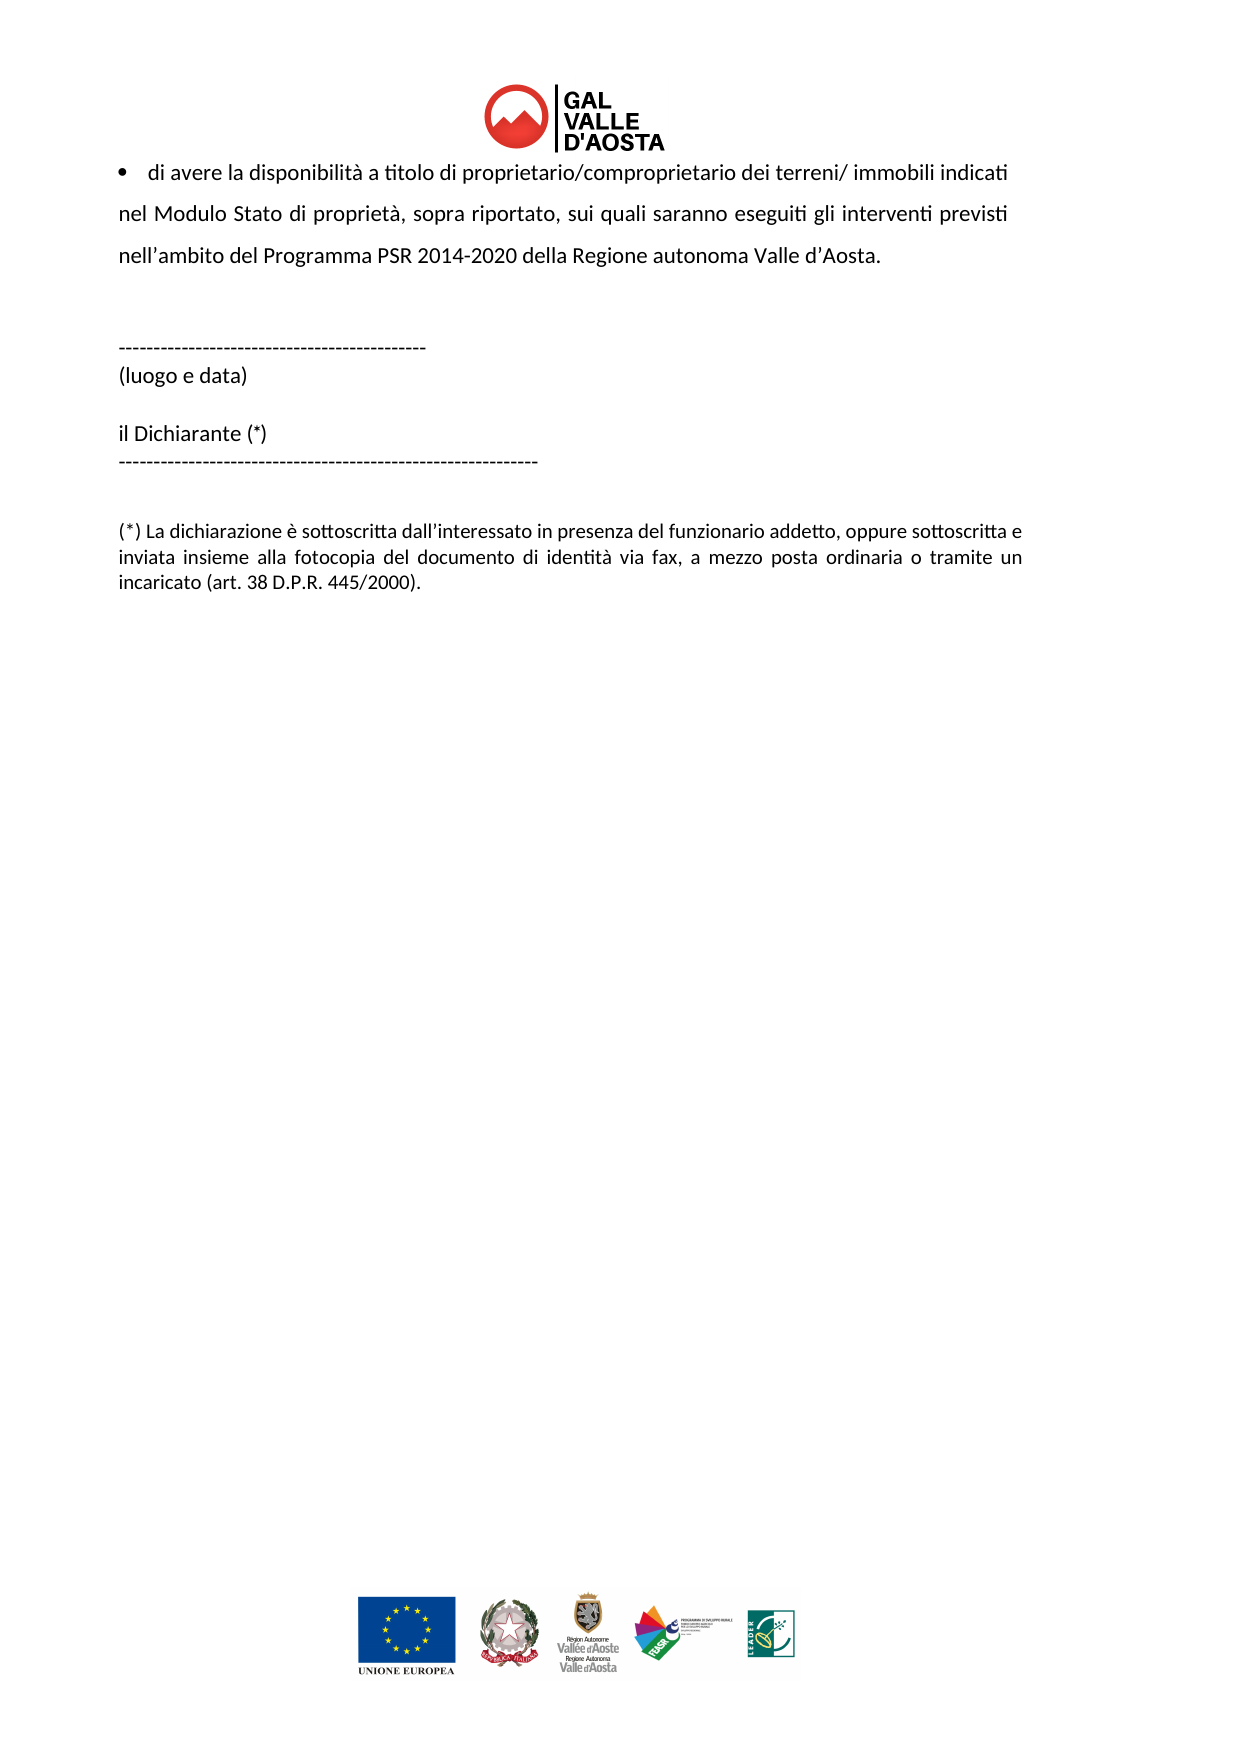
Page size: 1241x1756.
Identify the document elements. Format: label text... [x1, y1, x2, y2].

picture [482, 75, 669, 159]
text (luogo e data) [118, 361, 1024, 388]
text (*) La dichiarazione è sottoscritta dall’interessato in presenza del funzionario addetto, oppure sottoscritta e inviata insieme alla fotocopia del documento di identità via fax, a mezzo posta ordinaria o tramite un incaricato (art. 38 D.P.R. 445/2000). [118, 518, 1024, 594]
text il Dichiarante () [118, 418, 1024, 447]
picture [350, 1587, 802, 1681]
list di avere la disponibilità a titolo di proprietario/comproprietario dei terreni/ immobili indicati nel Modulo Stato di proprietà, sopra riportato, sui quali saranno eseguiti gli interventi previsti nell’ambito del Programma PSR 2014-2020 della Regione autonoma Valle d’Aosta. [118, 158, 1009, 269]
text ------------------------------------------------------------ [118, 447, 1024, 475]
text -------------------------------------------- [118, 333, 1024, 361]
